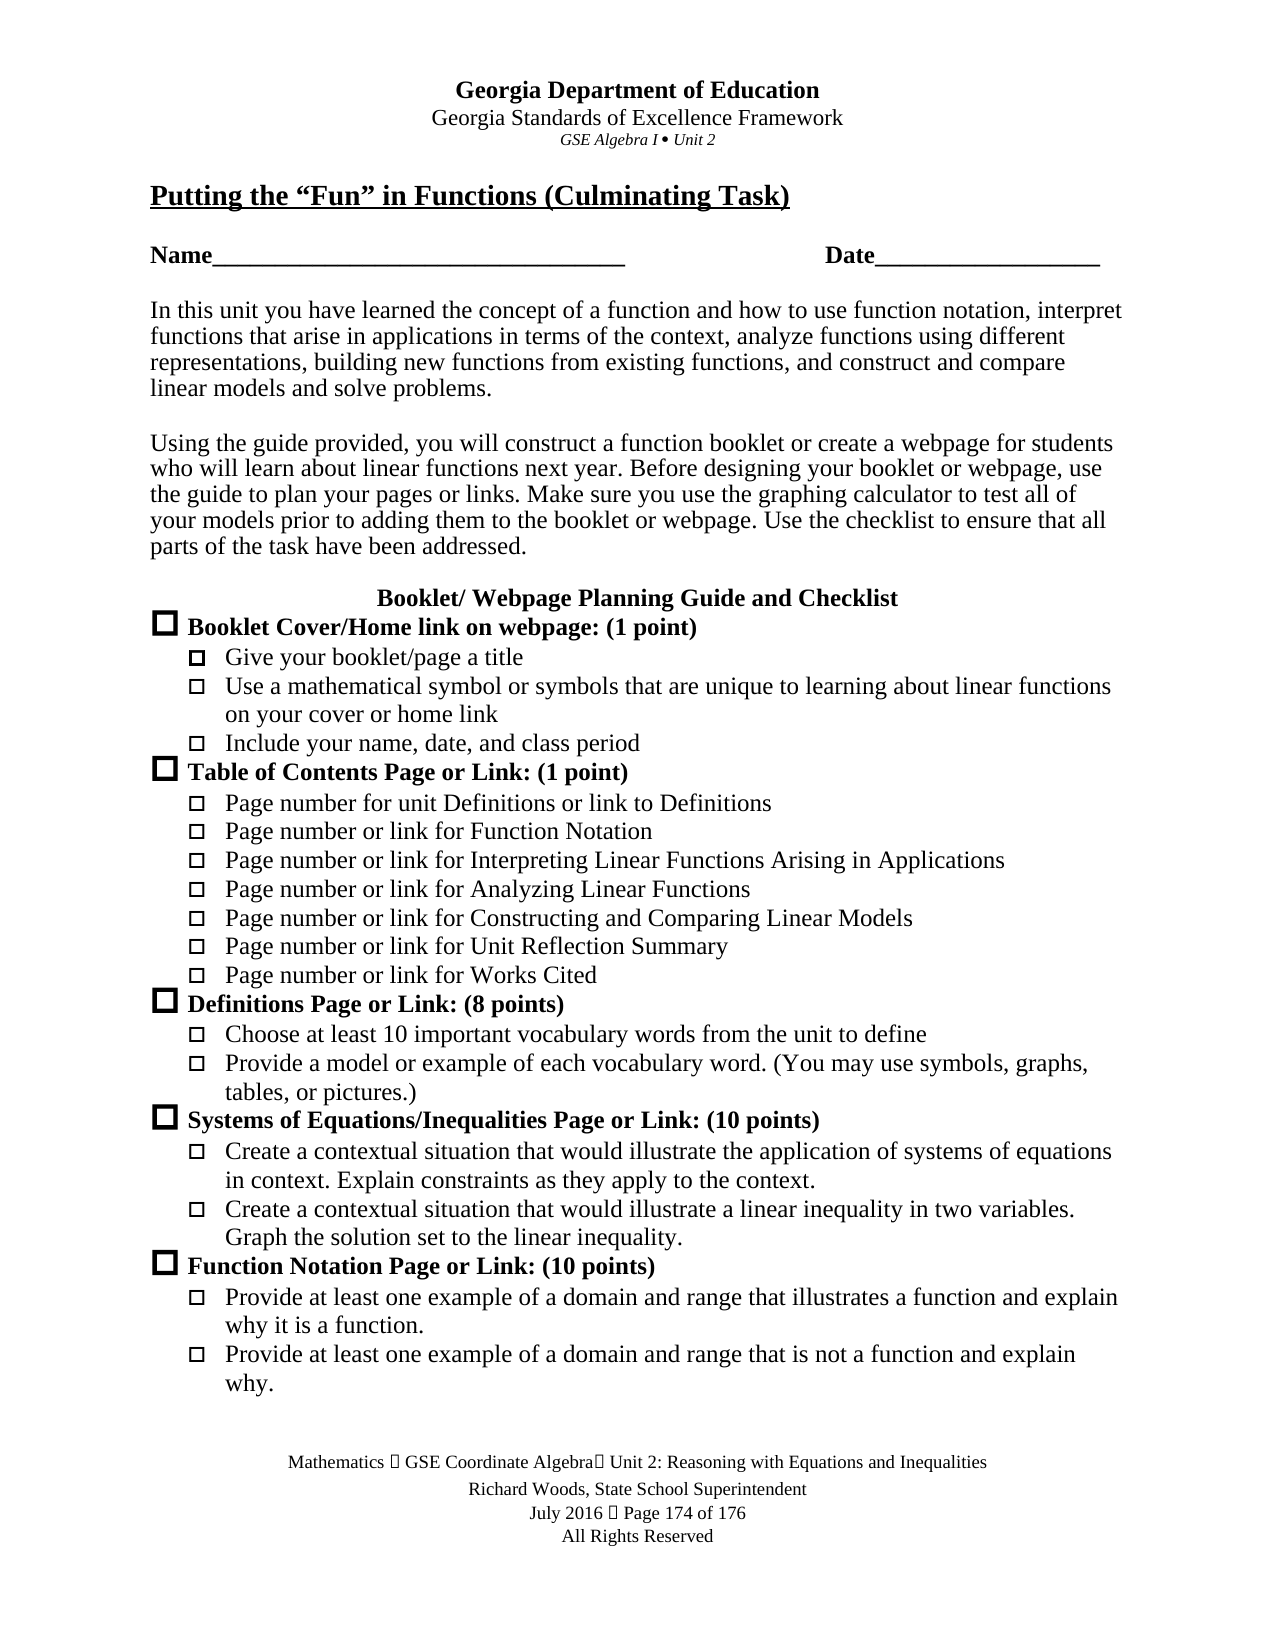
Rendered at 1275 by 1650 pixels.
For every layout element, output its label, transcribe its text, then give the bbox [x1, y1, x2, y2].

text Putting the “Fun” in Functions (Culminating Task) [150, 178, 1125, 212]
text Using the guide provided, you will construct a function booklet or create a webpage for students who will learn about linear functions next year. Before designing your booklet or webpage, use the guide to plan your pages or links. Make sure you use the graphing calculator to test all of your models prior to adding them to the booklet or webpage. Use the checklist to ensure that all parts of the task have been addressed. [150, 430, 1125, 560]
text In this unit you have learned the concept of a function and how to use function notation, interpret functions that arise in applications in terms of the context, analyze functions using different representations, building new functions from existing functions, and construct and compare linear models and solve problems. [150, 298, 1125, 402]
list Create a contextual situation that would illustrate the application of systems of equations in context. Explain constraints as they apply to the context. [187, 1136, 1125, 1194]
list Systems of Equations/Inequalities Page or Link: (10 points) [150, 1106, 1125, 1136]
list Booklet Cover/Home link on webpage: (1 point) [150, 612, 1125, 642]
list Definitions Page or Link: (8 points) [150, 989, 1125, 1019]
list Page number or link for Constructing and Comparing Linear Models [187, 903, 1125, 931]
list Use a mathematical symbol or symbols that are unique to learning about linear functions on your cover or home link [187, 671, 1125, 728]
list Table of Contents Page or Link: (1 point) [150, 757, 1125, 788]
text Name_________________________________ Date__________________ [150, 240, 1125, 269]
list Function Notation Page or Link: (10 points) [150, 1251, 1125, 1282]
list Provide a model or example of each vocabulary word. (You may use symbols, graphs, tables, or pictures.) [187, 1048, 1125, 1106]
list Page number or link for Works Cited [187, 960, 1125, 989]
list Provide at least one example of a domain and range that illustrates a function and explain why it is a function. [187, 1282, 1125, 1339]
list Page number or link for Unit Reflection Summary [187, 931, 1125, 960]
list Create a contextual situation that would illustrate a linear inequality in two variables. Graph the solution set to the linear inequality. [187, 1194, 1125, 1251]
list Page number or link for Analyzing Linear Functions [187, 874, 1125, 903]
list Include your name, date, and class period [187, 728, 1125, 757]
list Page number or link for Function Notation [187, 816, 1125, 845]
list Choose at least 10 important vocabulary words from the unit to define [187, 1019, 1125, 1048]
list Give your booklet/page a title [187, 642, 1125, 671]
list Page number for unit Definitions or link to Definitions [187, 788, 1125, 816]
text Booklet/ Webpage Planning Guide and Checklist [150, 586, 1125, 612]
list Page number or link for Interpreting Linear Functions Arising in Applications [187, 845, 1125, 874]
list Provide at least one example of a domain and range that is not a function and explain why. [187, 1339, 1125, 1397]
